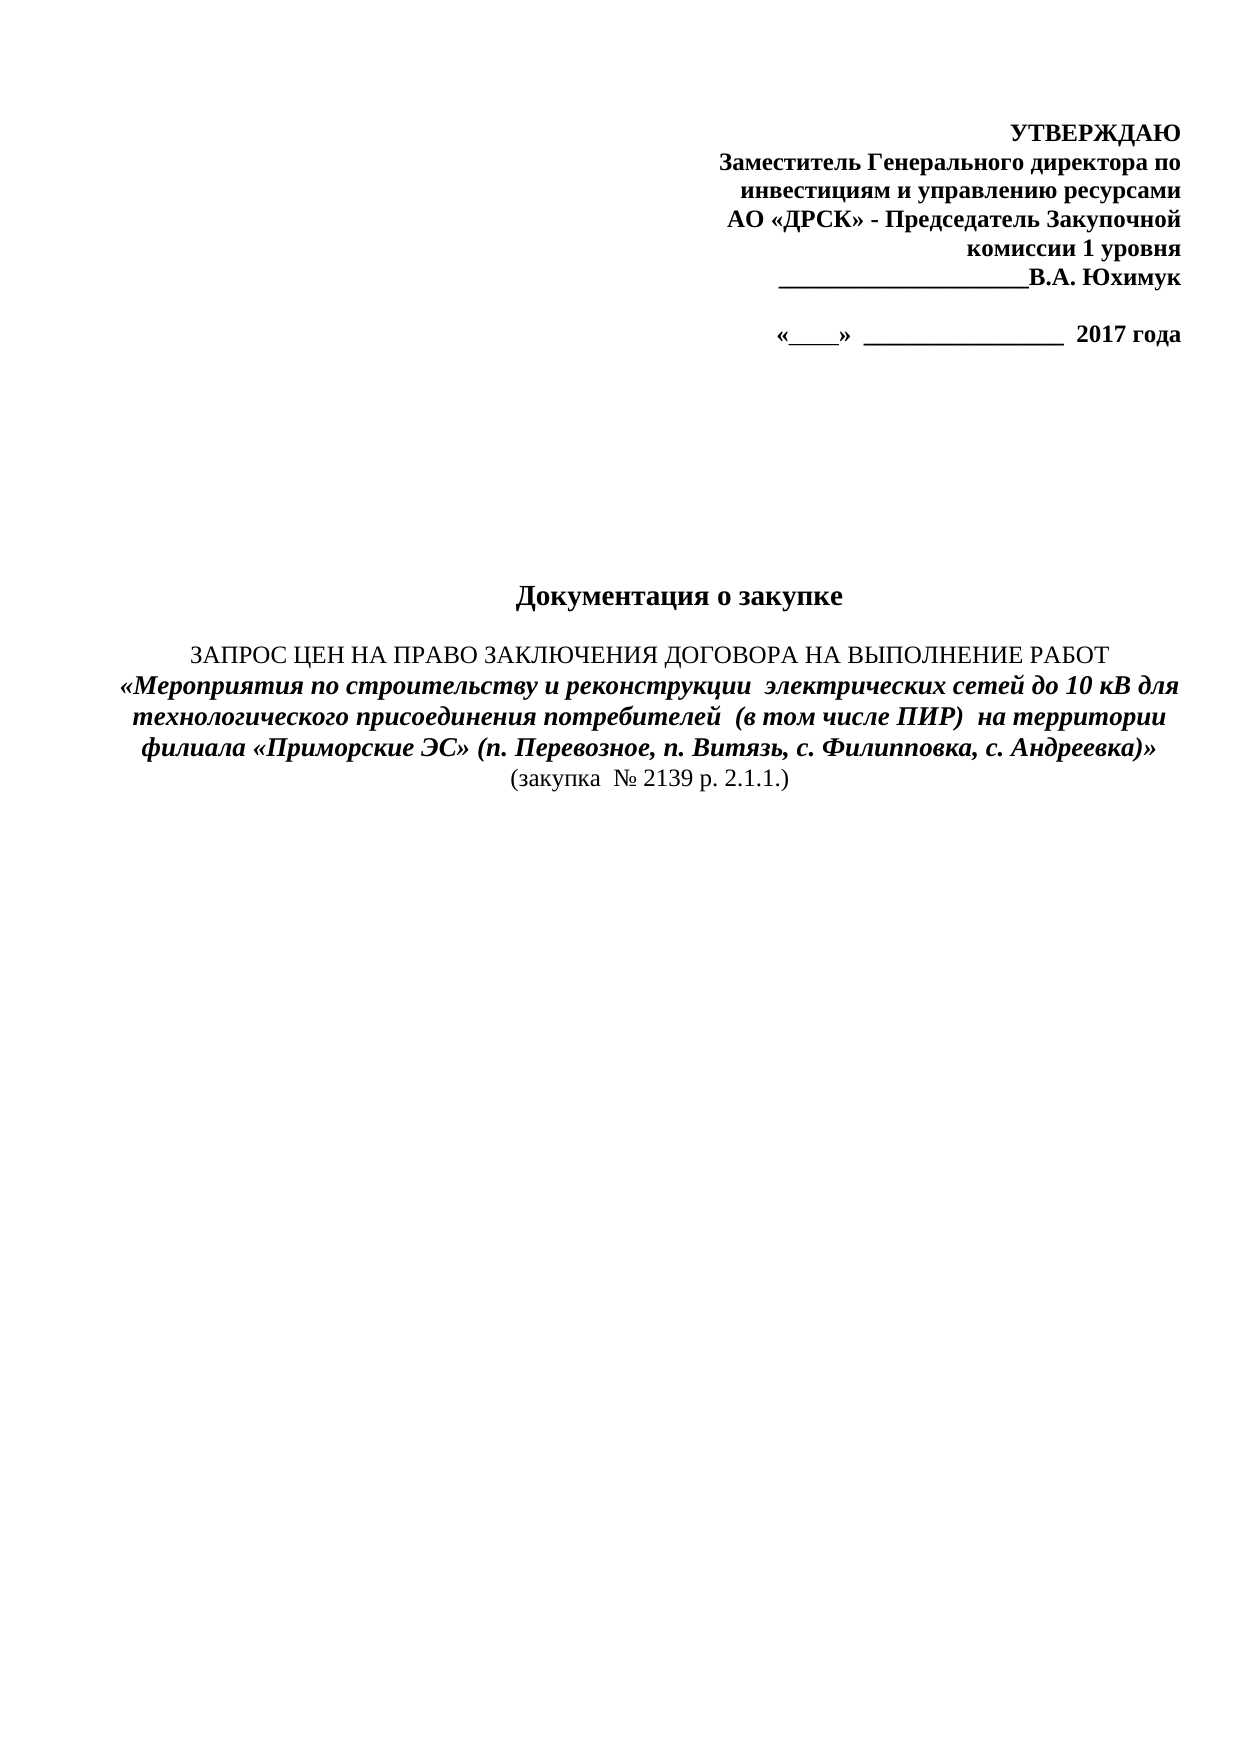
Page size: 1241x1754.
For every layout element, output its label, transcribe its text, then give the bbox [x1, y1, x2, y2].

text УТВЕРЖДАЮ [743, 118, 1181, 147]
text АО «ДРСК» - Председатель Закупочной комиссии 1 уровня [478, 204, 1181, 262]
text «Мероприятия по строительству и реконструкции электрических сетей до 10 кВ для технологического присоединения потребителей (в том числе ПИР) на территории филиала «Приморские ЭС» (п. Перевозное, п. Витязь, с. Филипповка, с. Андреевка)» [118, 669, 1181, 763]
text ____________________В.А. Юхимук [664, 262, 1181, 291]
text Документация о закупке [118, 578, 1181, 612]
text «____» ________________ 2017 года [664, 319, 1181, 348]
text Заместитель Генерального директора по инвестициям и управлению ресурсами [478, 147, 1181, 204]
text ЗАПРОС ЦЕН НА ПРАВО ЗАКЛЮЧЕНИЯ ДОГОВОРА НА ВЫПОЛНЕНИЕ РАБОТ [118, 640, 1181, 669]
text (закупка № 2139 р. 2.1.1.) [118, 763, 1181, 791]
